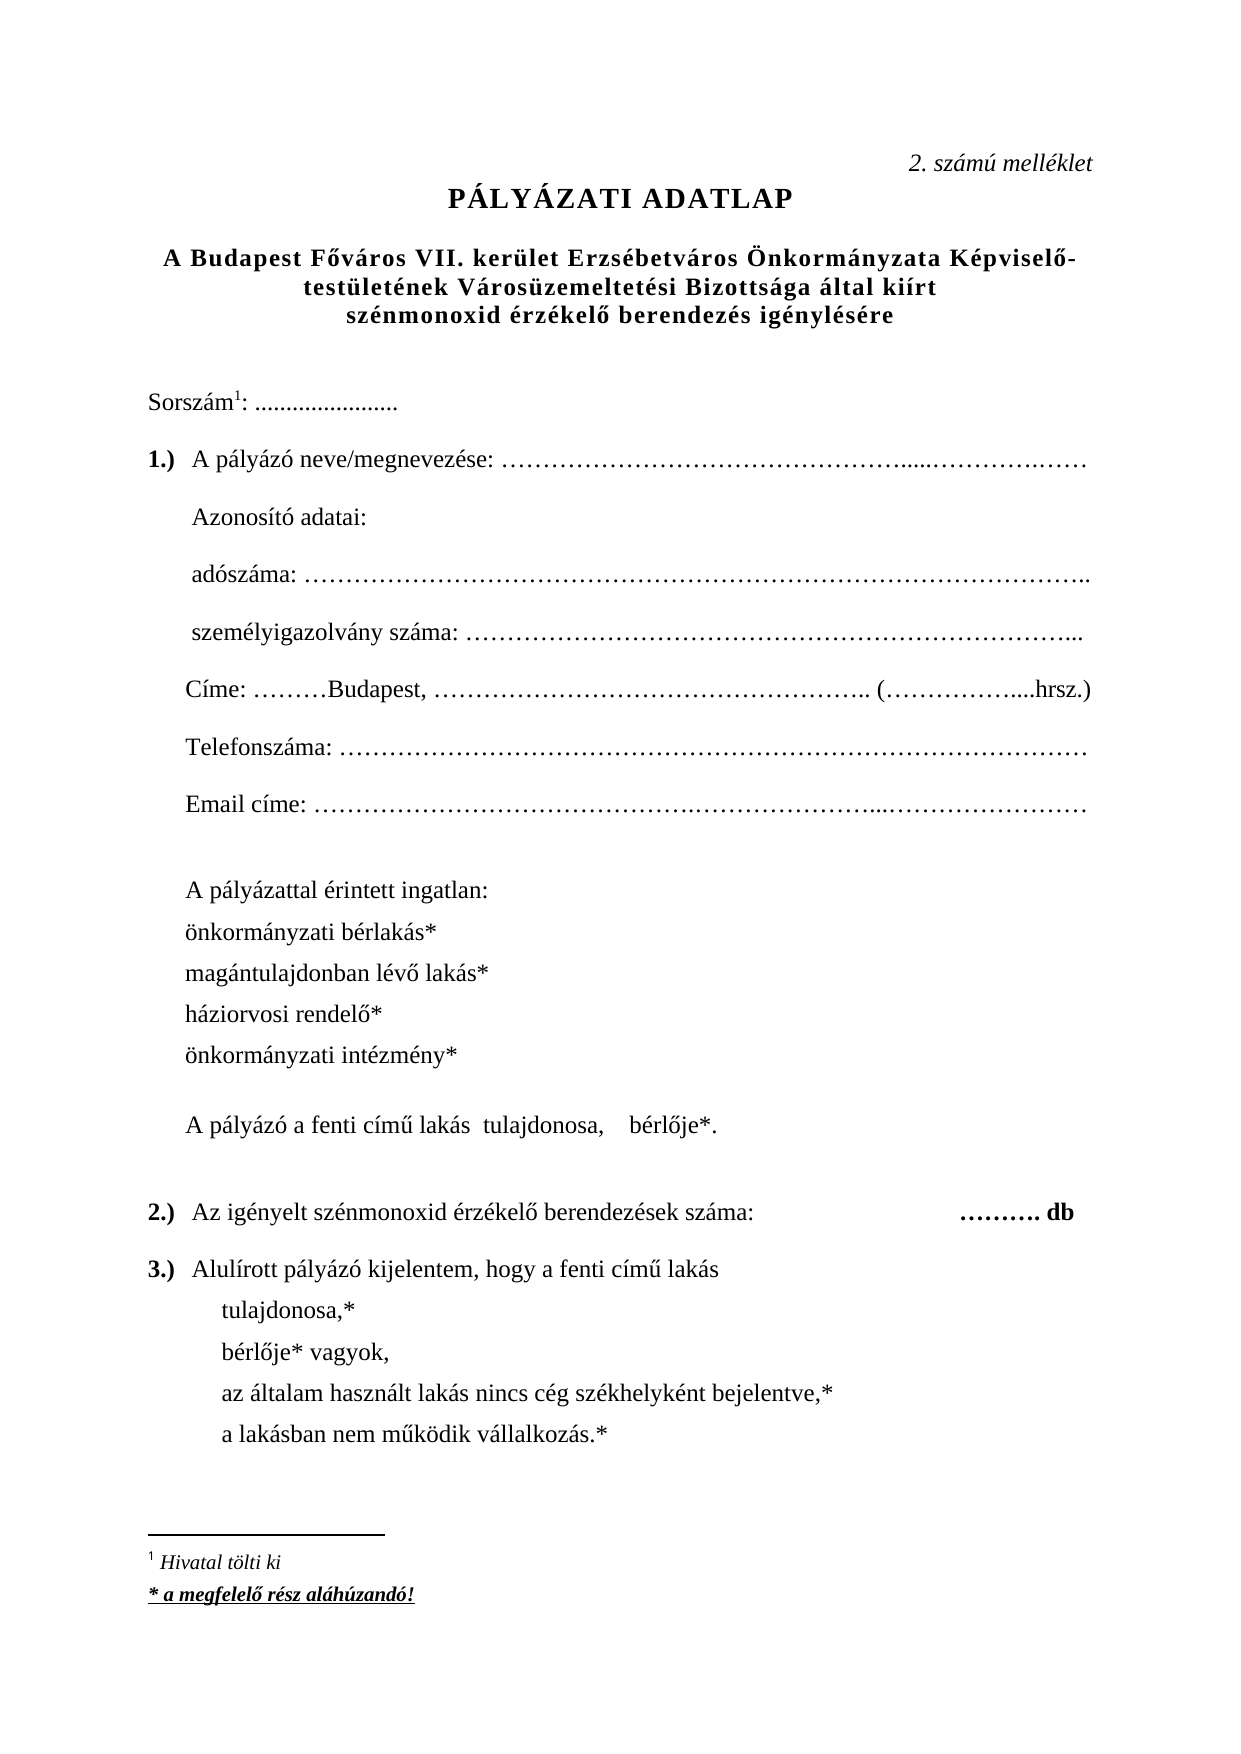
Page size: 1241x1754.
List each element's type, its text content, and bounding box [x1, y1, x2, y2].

list A pályázó neve/megnevezése: ………………………………………….....………….…… [148, 444, 1092, 473]
text bérlője* vagyok, [192, 1337, 1092, 1366]
text A pályázó a fenti című lakás tulajdonosa, bérlője*. [185, 1111, 1092, 1139]
text Sorszám: ....................... [148, 387, 1092, 416]
text PÁLYÁZATI ADATLAP [148, 181, 1092, 214]
text a lakásban nem működik vállalkozás.* [192, 1419, 1092, 1448]
list Az igényelt szénmonoxid érzékelő berendezések száma: ………. db [148, 1197, 1092, 1226]
text önkormányzati intézmény* [185, 1041, 1092, 1069]
text háziorvosi rendelő* [185, 999, 1092, 1028]
text szénmonoxid érzékelő berendezés igénylésére [148, 301, 1092, 329]
text Azonosító adatai: [191, 502, 1092, 531]
text A pályázattal érintett ingatlan: [185, 876, 1092, 904]
text Email címe: ……………………………………….…………………...…………………… [185, 789, 1092, 818]
text adószáma: ………………………………………………………………………………….. [191, 559, 1092, 588]
text A Budapest Főváros VII. kerület Erzsébetváros Önkormányzata Képviselő-testületének Városüzemeltetési Bizottsága által kiírt [148, 243, 1092, 301]
text Telefonszáma: ……………………………………………………………………………… [185, 732, 1092, 761]
list Alulírott pályázó kijelentem, hogy a fenti című lakás [148, 1254, 1092, 1283]
text Címe: ………Budapest, …………………………………………….. (……………....hrsz.) [185, 674, 1092, 703]
text személyigazolvány száma: ………………………………………………………………... [191, 617, 1092, 646]
text önkormányzati bérlakás* [185, 917, 1092, 946]
text az általam használt lakás nincs cég székhelyként bejelentve,* [192, 1378, 1092, 1407]
text magántulajdonban lévő lakás* [185, 958, 1092, 987]
text 2. számú melléklet [260, 148, 1092, 176]
text tulajdonosa,* [148, 1296, 1092, 1324]
